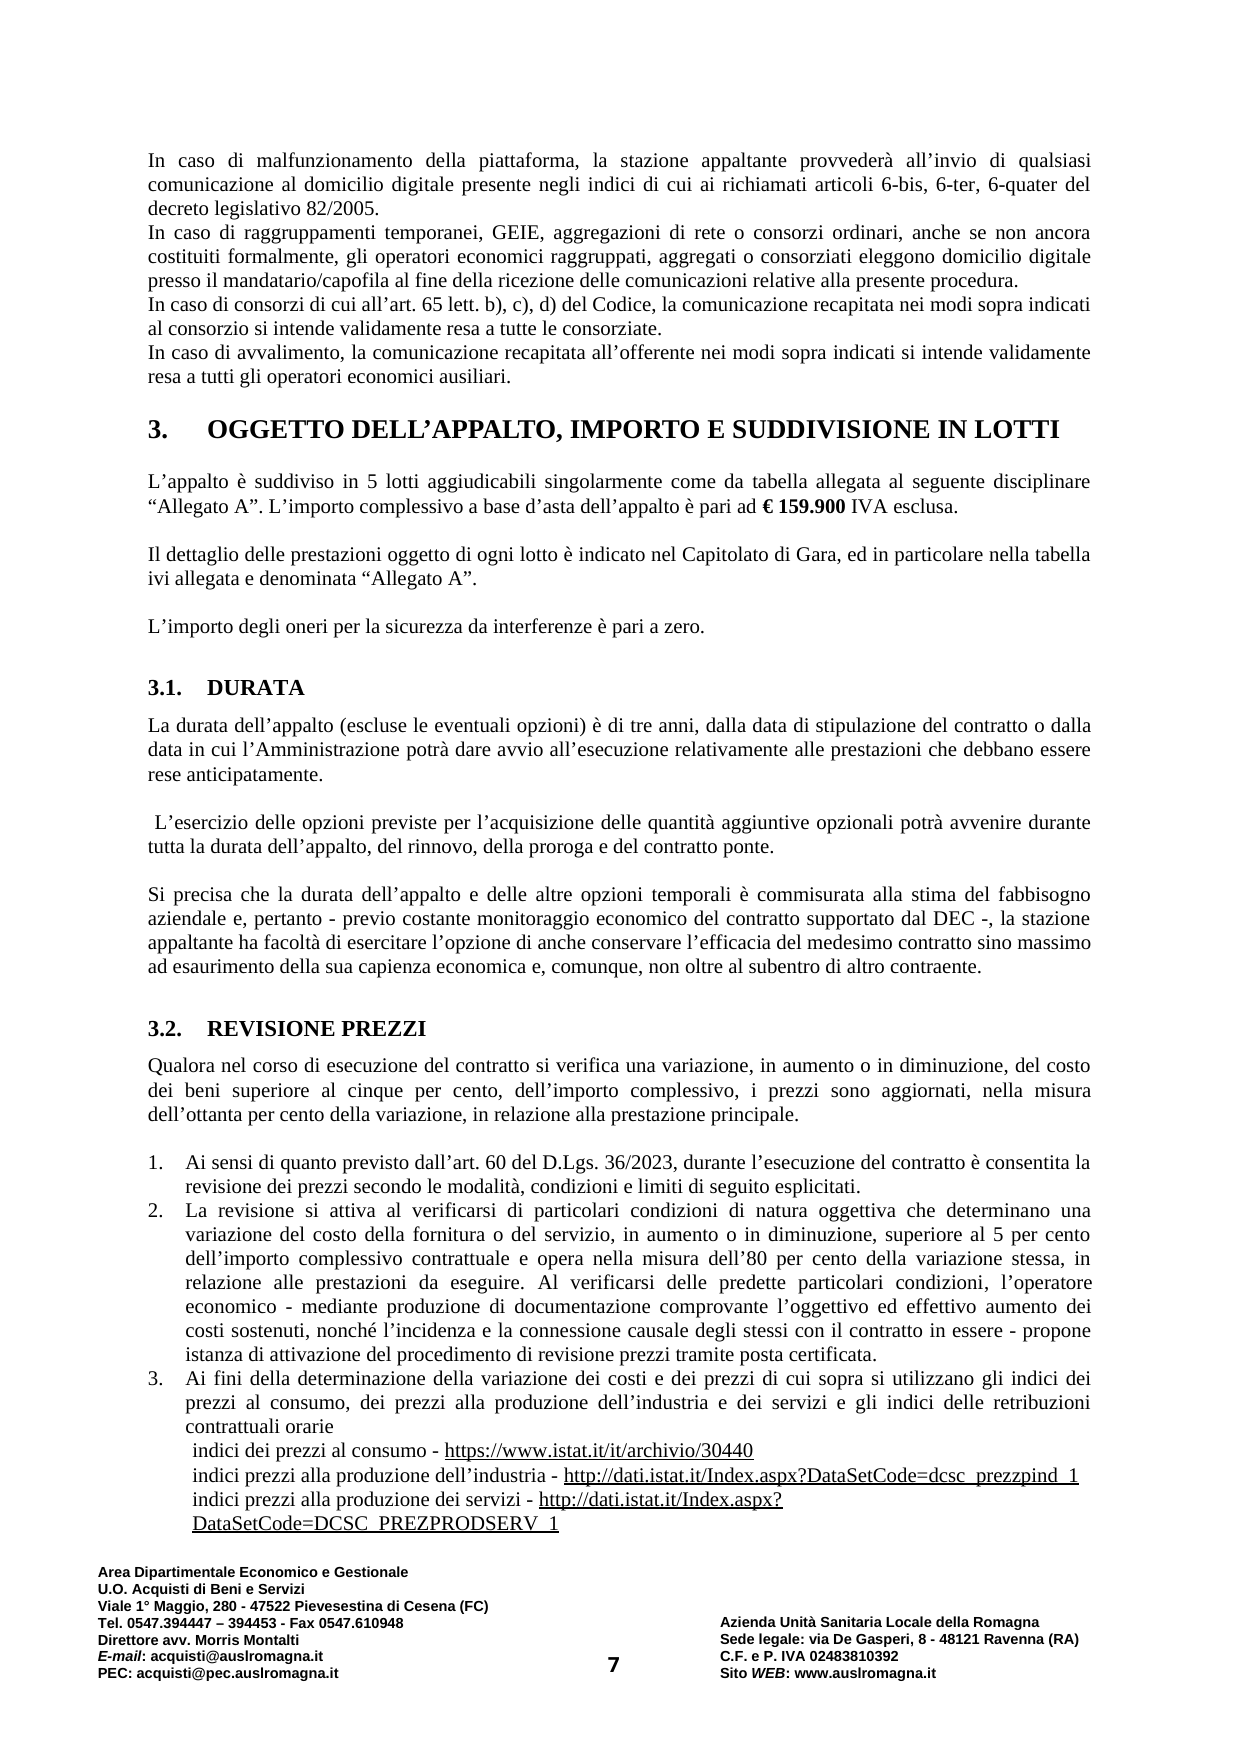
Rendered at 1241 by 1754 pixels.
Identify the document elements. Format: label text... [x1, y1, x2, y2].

list indici prezzi alla produzione dei servizi - http://dati.istat.it/Index.aspx?DataSetCode=DCSC_PREZPRODSERV_1 [192, 1487, 1092, 1535]
text Si precisa che la durata dell’appalto e delle altre opzioni temporali è commisurata alla stima del fabbisogno aziendale e, pertanto - previo costante monitoraggio economico del contratto supportato dal DEC -, la stazione appaltante ha facoltà di esercitare l’opzione di anche conservare l’efficacia del medesimo contratto sino massimo ad esaurimento della sua capienza economica e, comunque, non oltre al subentro di altro contraente. [148, 882, 1092, 978]
text In caso di avvalimento, la comunicazione recapitata all’offerente nei modi sopra indicati si intende validamente resa a tutti gli operatori economici ausiliari. [148, 340, 1092, 388]
list Ai fini della determinazione della variazione dei costi e dei prezzi di cui sopra si utilizzano gli indici dei prezzi al consumo, dei prezzi alla produzione dell’industria e dei servizi e gli indici delle retribuzioni contrattuali orarie [148, 1366, 1092, 1438]
list La revisione si attiva al verificarsi di particolari condizioni di natura oggettiva che determinano una variazione del costo della fornitura o del servizio, in aumento o in diminuzione, superiore al 5 per cento dell’importo complessivo contrattuale e opera nella misura dell’80 per cento della variazione stessa, in relazione alle prestazioni da eseguire. Al verificarsi delle predette particolari condizioni, l’operatore economico - mediante produzione di documentazione comprovante l’oggettivo ed effettivo aumento dei costi sostenuti, nonché l’incidenza e la connessione causale degli stessi con il contratto in essere - propone istanza di attivazione del procedimento di revisione prezzi tramite posta certificata. [148, 1198, 1092, 1366]
text L’appalto è suddiviso in 5 lotti aggiudicabili singolarmente come da tabella allegata al seguente disciplinare “Allegato A”. L’importo complessivo a base d’asta dell’appalto è pari ad € 159.900 IVA esclusa. [148, 469, 1092, 518]
list indici dei prezzi al consumo - https://www.istat.it/it/archivio/30440 [192, 1438, 1092, 1462]
text L’importo degli oneri per la sicurezza da interferenze è pari a zero. [148, 614, 1092, 638]
text La durata dell’appalto (escluse le eventuali opzioni) è di tre anni, dalla data di stipulazione del contratto o dalla data in cui l’Amministrazione potrà dare avvio all’esecuzione relativamente alle prestazioni che debbano essere rese anticipatamente. [148, 713, 1092, 786]
text In caso di raggruppamenti temporanei, GEIE, aggregazioni di rete o consorzi ordinari, anche se non ancora costituiti formalmente, gli operatori economici raggruppati, aggregati o consorziati eleggono domicilio digitale presso il mandatario/capofila al fine della ricezione delle comunicazioni relative alla presente procedura. [148, 220, 1092, 292]
title 3. OGGETTO DELL’APPALTO, IMPORTO E SUDDIVISIONE IN LOTTI [148, 413, 1092, 444]
text Il dettaglio delle prestazioni oggetto di ogni lotto è indicato nel Capitolato di Gara, ed in particolare nella tabella ivi allegata e denominata “Allegato A”. [148, 542, 1092, 590]
list indici prezzi alla produzione dell’industria - http://dati.istat.it/Index.aspx?DataSetCode=dcsc_prezzpind_1 [192, 1462, 1092, 1487]
text Qualora nel corso di esecuzione del contratto si verifica una variazione, in aumento o in diminuzione, del costo dei beni superiore al cinque per cento, dell’importo complessivo, i prezzi sono aggiornati, nella misura dell’ottanta per cento della variazione, in relazione alla prestazione principale. [148, 1053, 1092, 1126]
list Ai sensi di quanto previsto dall’art. 60 del D.Lgs. 36/2023, durante l’esecuzione del contratto è consentita la revisione dei prezzi secondo le modalità, condizioni e limiti di seguito esplicitati. [148, 1150, 1092, 1198]
text In caso di consorzi di cui all’art. 65 lett. b), c), d) del Codice, la comunicazione recapitata nei modi sopra indicati al consorzio si intende validamente resa a tutte le consorziate. [148, 292, 1092, 340]
text L’esercizio delle opzioni previste per l’acquisizione delle quantità aggiuntive opzionali potrà avvenire durante tutta la durata dell’appalto, del rinnovo, della proroga e del contratto ponte. [148, 809, 1092, 858]
text In caso di malfunzionamento della piattaforma, la stazione appaltante provvederà all’invio di qualsiasi comunicazione al domicilio digitale presente negli indici di cui ai richiamati articoli 6-bis, 6-ter, 6-quater del decreto legislativo 82/2005. [148, 148, 1092, 220]
subtitle 3.2. REVISIONE PREZZI [148, 1014, 1092, 1041]
subtitle 3.1. DURATA [148, 674, 1092, 701]
